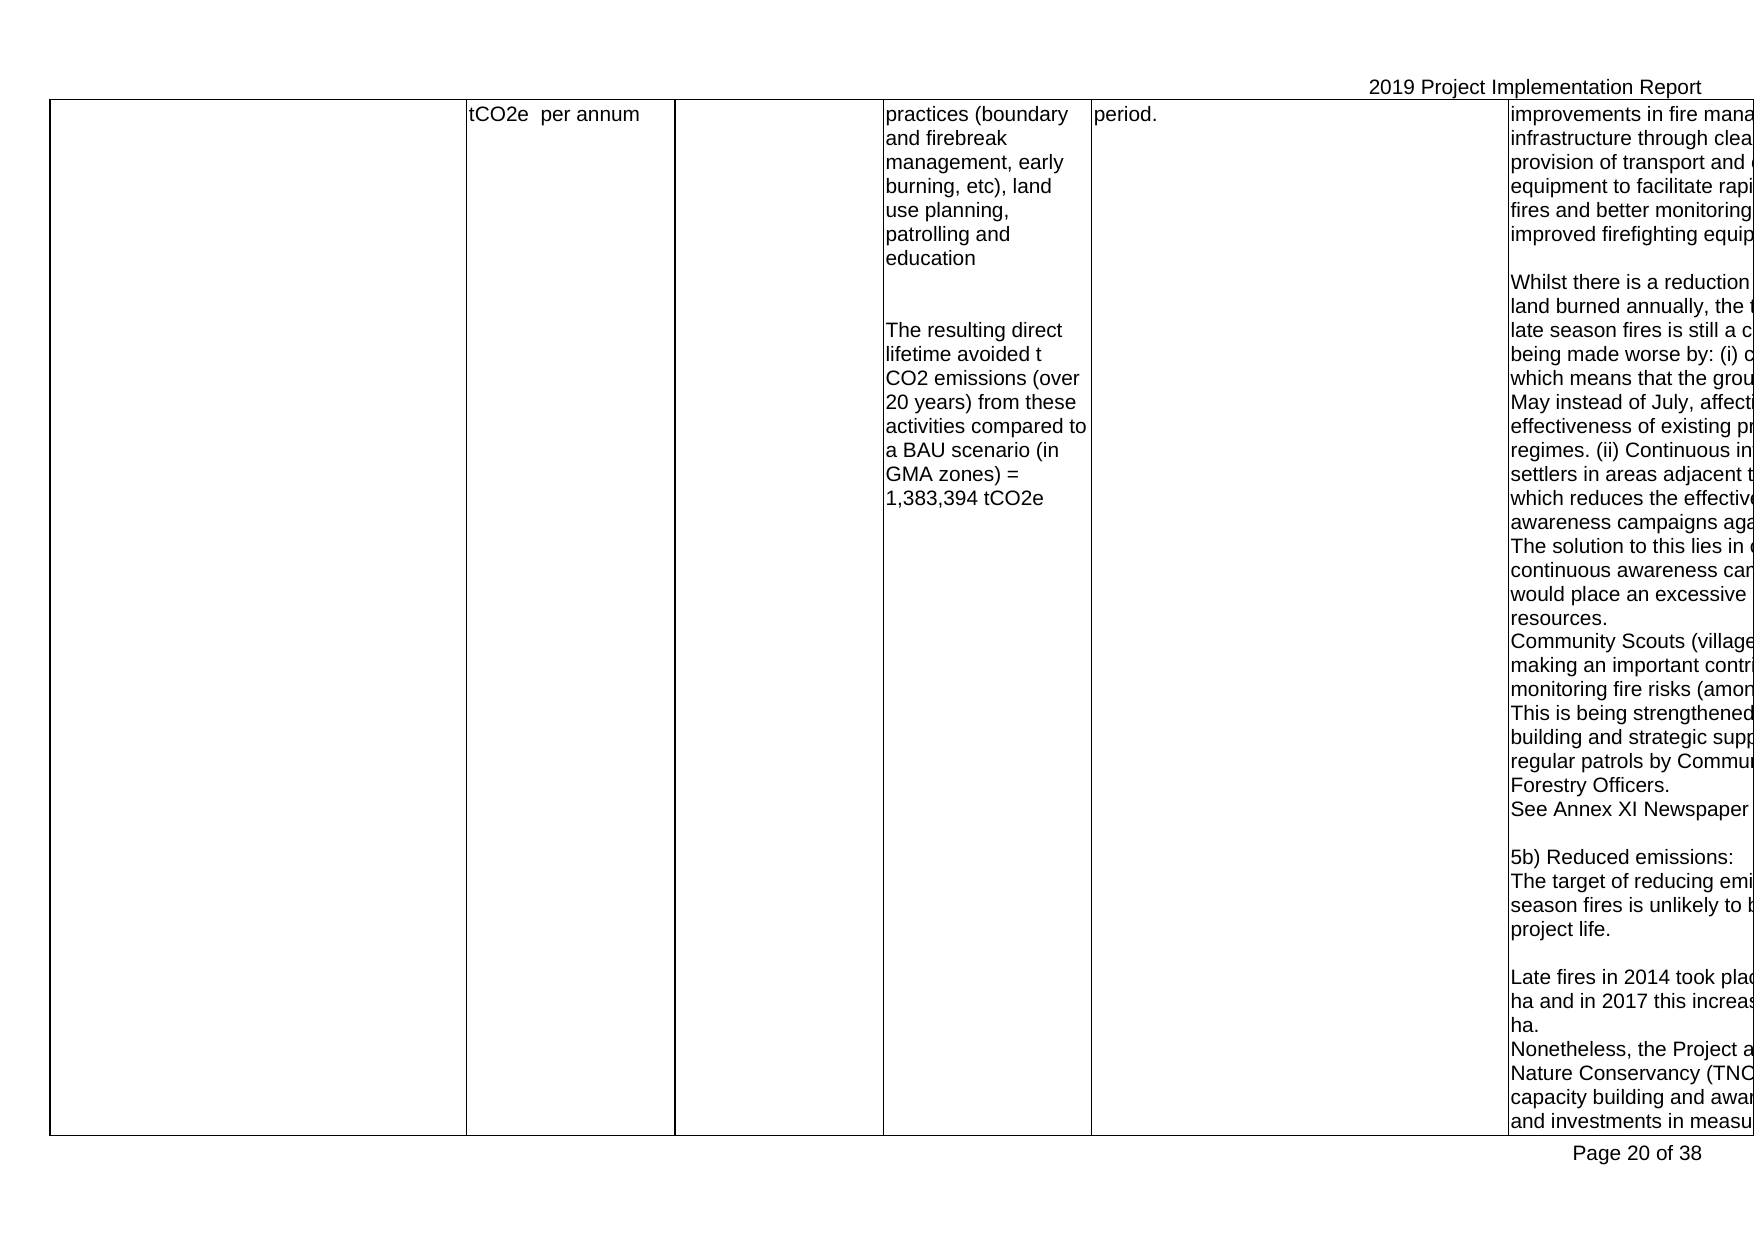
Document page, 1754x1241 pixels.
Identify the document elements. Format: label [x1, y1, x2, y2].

table_cell [884, 100, 1091, 1134]
table_cell [467, 100, 674, 1134]
table_cell [1509, 100, 1753, 1134]
table_cell [1092, 100, 1508, 1134]
table_cell [676, 100, 883, 1134]
table_cell [51, 100, 466, 1134]
